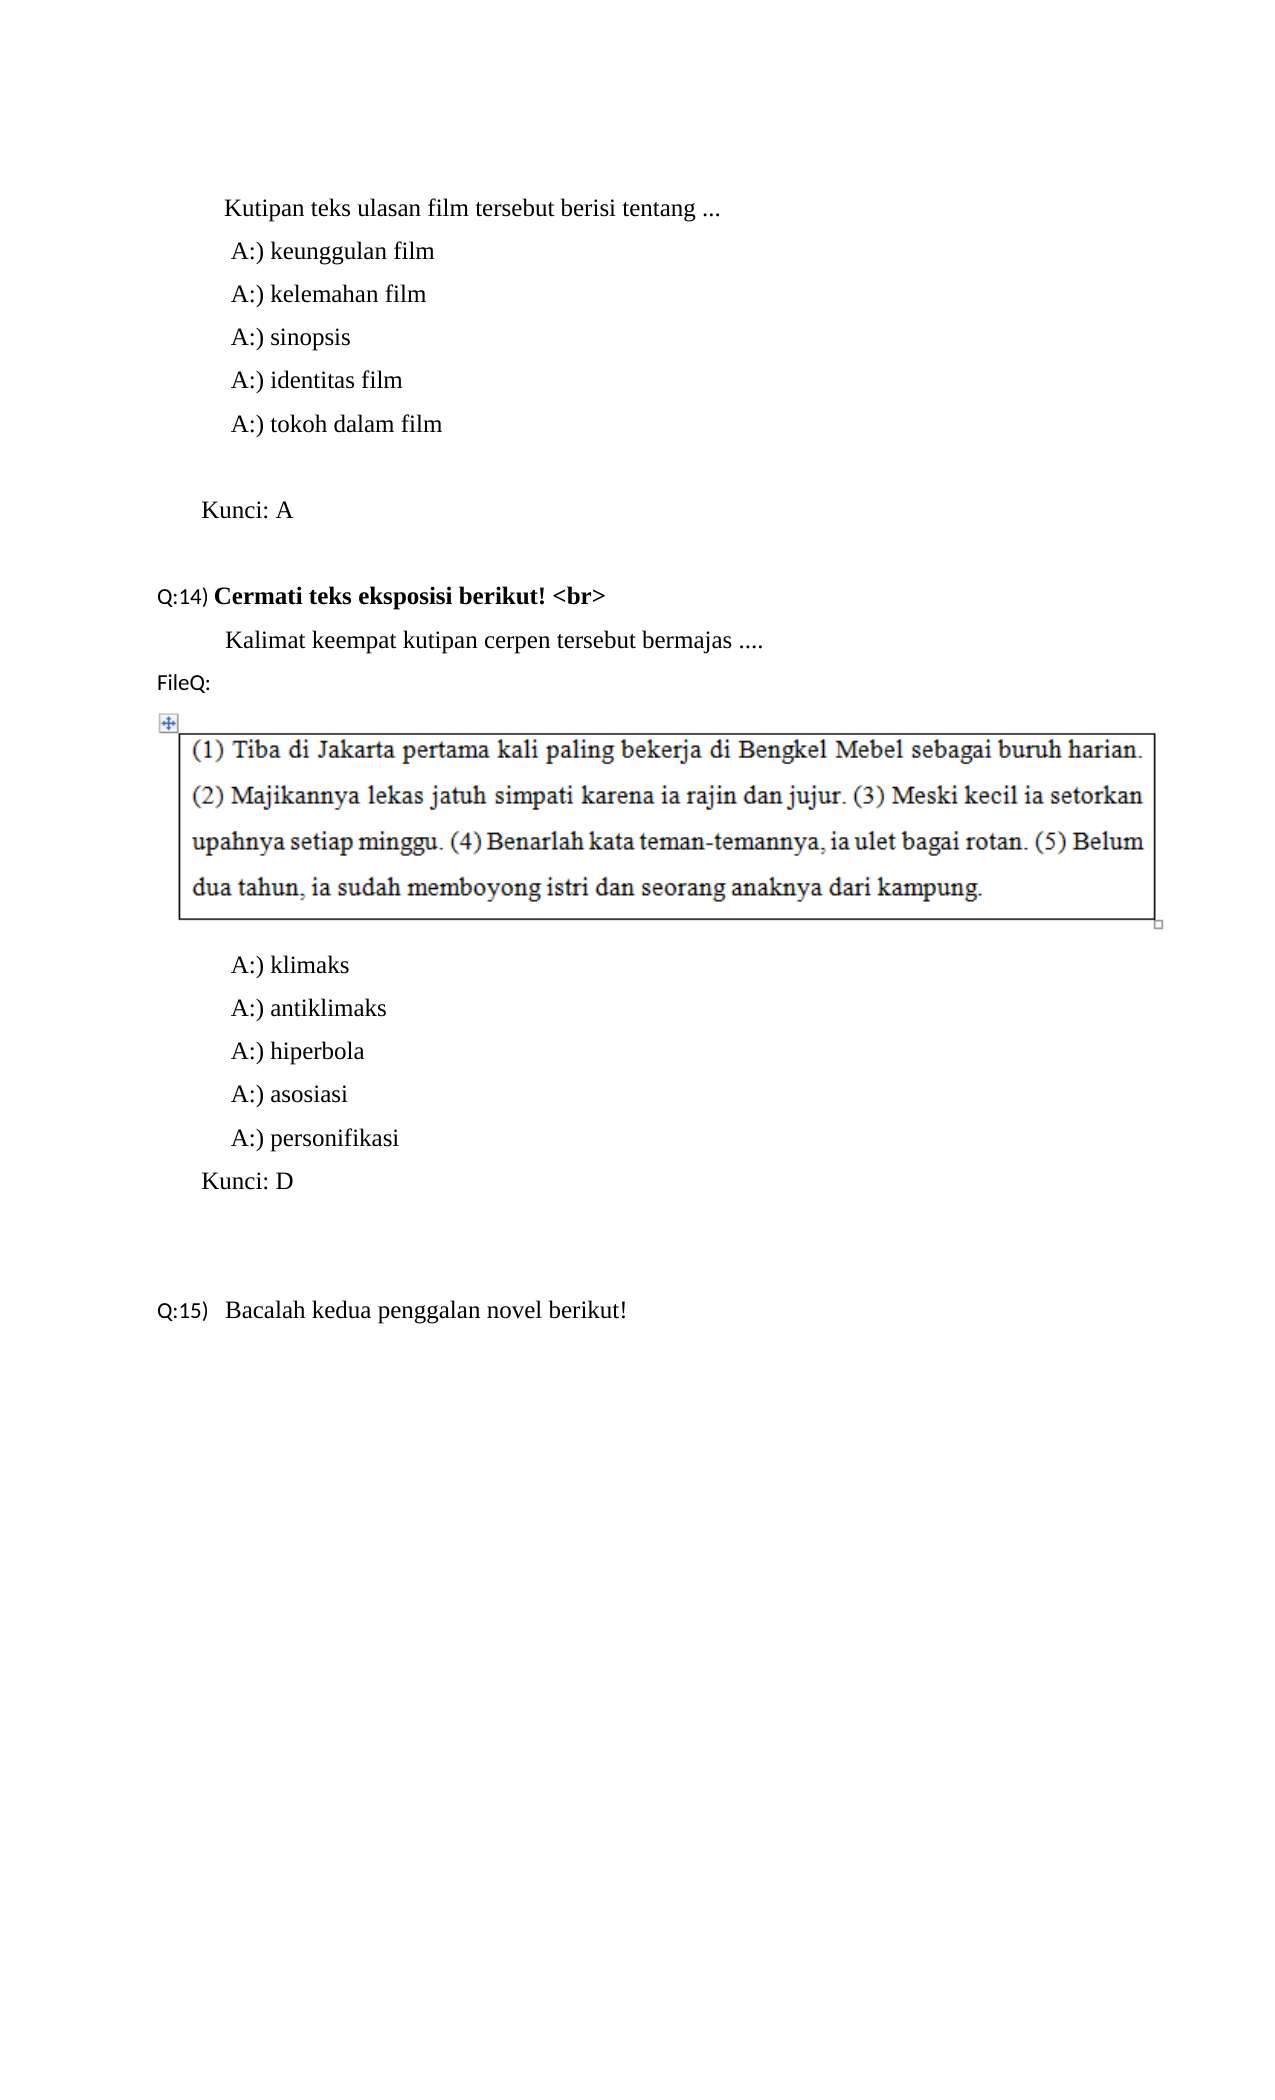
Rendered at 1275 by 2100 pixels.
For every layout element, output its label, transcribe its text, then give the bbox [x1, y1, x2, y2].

text Kunci: A [201, 495, 1201, 524]
text Kalimat keempat kutipan cerpen tersebut bermajas .... [225, 625, 1201, 653]
text A:) kelemahan film [270, 279, 1201, 308]
text A:) tokoh dalam film [270, 409, 1201, 437]
text A:) keunggulan film [270, 236, 1201, 265]
text Kutipan teks ulasan film tersebut berisi tentang ... [224, 193, 1201, 222]
text Kunci: D [201, 1166, 1201, 1194]
text A:) identitas film [270, 366, 1201, 394]
text A:) asosiasi [231, 1079, 1201, 1108]
text A:) sinopsis [231, 322, 1201, 351]
text A:) hiperbola [270, 1036, 1201, 1065]
picture [156, 709, 1174, 937]
text A:) personifikasi [270, 1123, 1201, 1151]
text A:) klimaks [270, 950, 1201, 979]
text A:) antiklimaks [270, 993, 1201, 1022]
text Q:15) Bacalah kedua penggalan novel berikut! [157, 1295, 1201, 1324]
text Q:14) Cermati teks eksposisi berikut! <br> [157, 581, 1201, 610]
